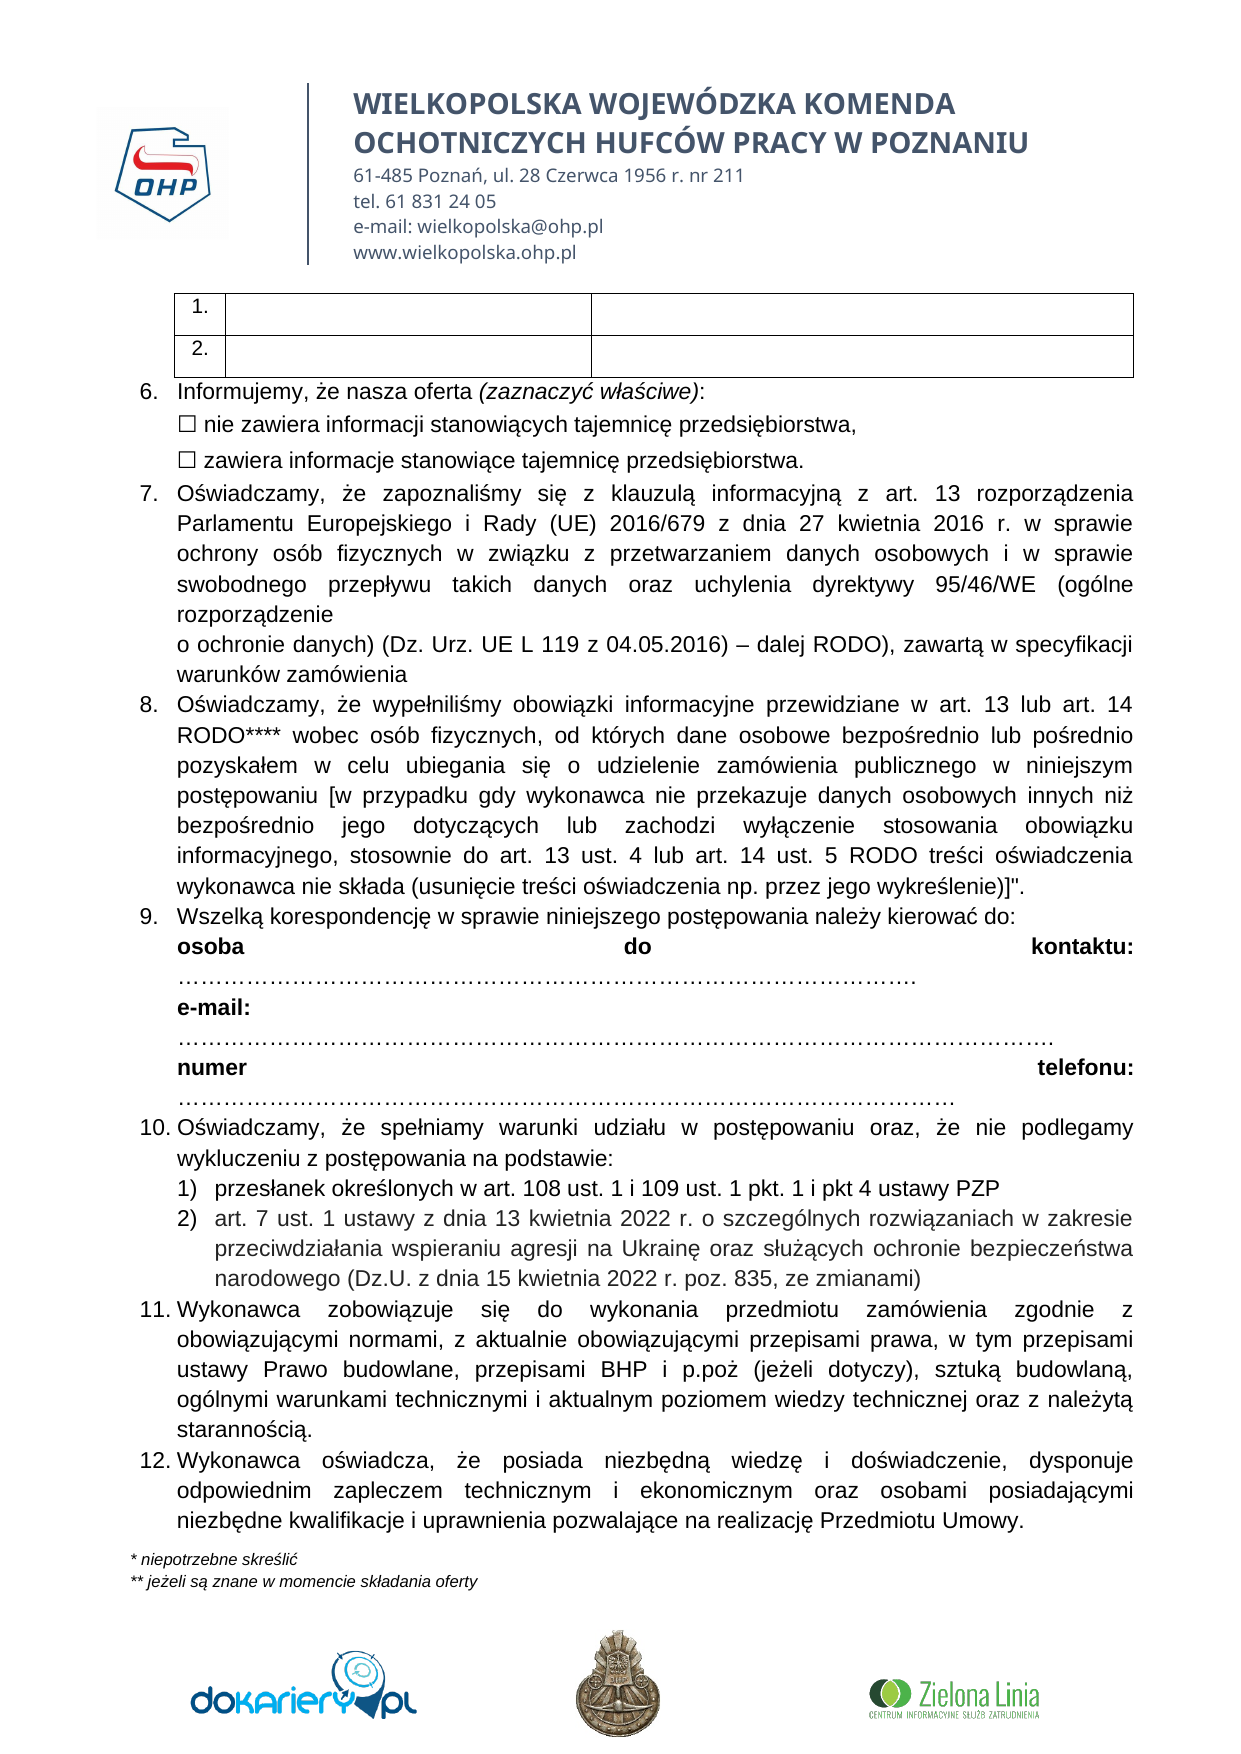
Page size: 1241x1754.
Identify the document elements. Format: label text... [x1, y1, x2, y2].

table_cell 2. [175, 336, 225, 377]
list Oświadczamy, że zapoznaliśmy się z klauzulą informacyjną z art. 13 rozporządzenia Parlamentu Europejskiego i Rady (UE) 2016/679 z dnia 27 kwietnia 2016 r. w sprawie ochrony osób fizycznych w związku z przetwarzaniem danych osobowych i w sprawie swobodnego przepływu takich danych oraz uchylenia dyrektywy 95/46/WE (ogólne rozporządzenie o ochronie danych) (Dz. Urz. UE L 119 z 04.05.2016) – dalej RODO), zawartą w specyfikacji warunków zamówienia [139, 480, 1134, 687]
picture [96, 107, 230, 240]
list Wykonawca oświadcza, że posiada niezbędną wiedzę i doświadczenie, dysponuje odpowiednim zapleczem technicznym i ekonomicznym oraz osobami posiadającymi niezbędne kwalifikacje i uprawnienia pozwalające na realizację Przedmiotu Umowy. [139, 1447, 1134, 1533]
text numer telefonu: ………………………………………………………………………………………… [177, 1054, 1134, 1110]
text nie zawiera informacji stanowiących tajemnicę przedsiębiorstwa, [177, 408, 1134, 439]
list art. 7 ust. 1 ustawy z dnia 13 kwietnia 2022 r. o szczególnych rozwiązaniach w zakresie przeciwdziałania wspieraniu agresji na Ukrainę oraz służących ochronie bezpieczeństwa narodowego (Dz.U. z dnia 15 kwietnia 2022 r. poz. 835, ze zmianami) [177, 1205, 1134, 1292]
list Oświadczamy, że spełniamy warunki udziału w postępowaniu oraz, że nie podlegamy wykluczeniu z postępowania na podstawie: [139, 1114, 1134, 1171]
picture [861, 1666, 1047, 1733]
list Oświadczamy, że wypełniliśmy obowiązki informacyjne przewidziane w art. 13 lub art. 14 RODO**** wobec osób fizycznych, od których dane osobowe bezpośrednio lub pośrednio pozyskałem w celu ubiegania się o udzielenie zamówienia publicznego w niniejszym postępowaniu [w przypadku gdy wykonawca nie przekazuje danych osobowych innych niż bezpośrednio jego dotyczących lub zachodzi wyłączenie stosowania obowiązku informacyjnego, stosownie do art. 13 ust. 4 lub art. 14 ust. 5 RODO treści oświadczenia wykonawca nie składa (usunięcie treści oświadczenia np. przez jego wykreślenie)]". [139, 691, 1134, 899]
text * niepotrzebne skreślić [130, 1550, 1134, 1569]
table_cell [226, 294, 591, 335]
list Informujemy, że nasza oferta (zaznaczyć właściwe): [139, 378, 1134, 404]
table_cell 1. [175, 294, 225, 335]
list przesłanek określonych w art. 108 ust. 1 i 109 ust. 1 pkt. 1 i pkt 4 ustawy PZP [177, 1175, 1134, 1201]
text zawiera informacje stanowiące tajemnicę przedsiębiorstwa. [177, 444, 1134, 475]
list Wszelką korespondencję w sprawie niniejszego postępowania należy kierować do: [139, 903, 1134, 929]
list Wykonawca zobowiązuje się do wykonania przedmiotu zamówienia zgodnie z obowiązującymi normami, z aktualnie obowiązującymi przepisami prawa, w tym przepisami ustawy Prawo budowlane, przepisami BHP i p.poż (jeżeli dotyczy), sztuką budowlaną, ogólnymi warunkami technicznymi i aktualnym poziomem wiedzy technicznej oraz z należytą starannością. [139, 1296, 1134, 1443]
text ** jeżeli są znane w momencie składania oferty [130, 1572, 1134, 1591]
text e-mail: ……………………………………………………………………………………………………. [177, 993, 1134, 1050]
table_cell [592, 336, 1133, 377]
table_cell [226, 336, 591, 377]
text osoba do kontaktu: ……………………………………………………………………………………. [177, 933, 1134, 989]
picture [575, 1629, 661, 1738]
table_cell [592, 294, 1133, 335]
picture [190, 1646, 417, 1724]
